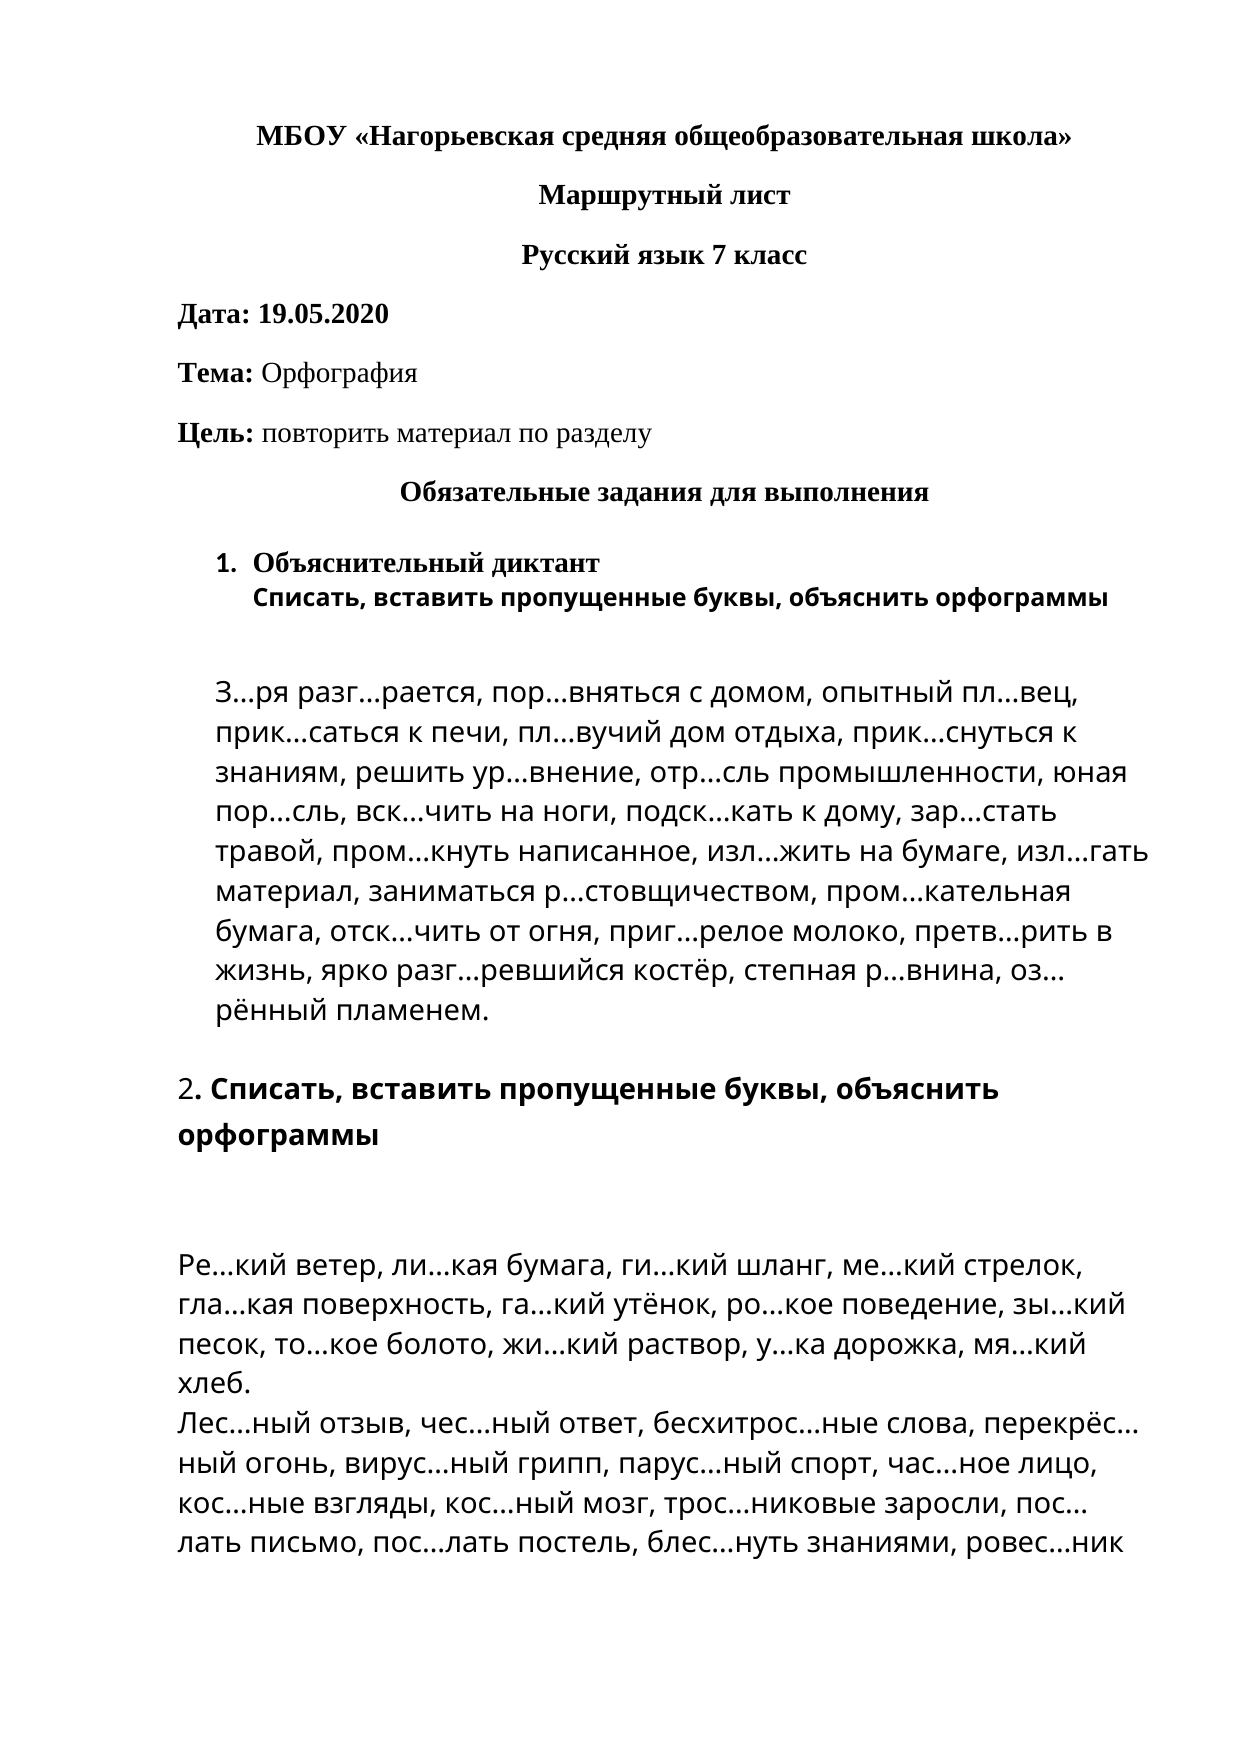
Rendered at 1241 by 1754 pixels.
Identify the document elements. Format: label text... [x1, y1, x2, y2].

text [177, 1402, 1152, 1561]
list Объяснительный диктант [215, 541, 1152, 580]
text 2. Списать, вставить пропущенные буквы, объяснить орфограммы [177, 1068, 1152, 1154]
list Списать, вставить пропущенные буквы, объяснить орфограммы [252, 580, 1152, 614]
text Русский язык 7 класс [177, 237, 1152, 270]
text Ре…кий ветер, ли…кая бумага, ги…кий шланг, ме…кий стрелок, гла…кая поверхность, га…кий утёнок, ро…кое поведение, зы…кий песок, то…кое болото, жи…кий раствор, у…ка дорожка, мя…кий хлеб. [177, 1244, 1152, 1402]
text Цель: повторить материал по разделу [177, 415, 1152, 448]
text Тема: Орфография [177, 356, 1152, 389]
text Маршрутный лист [177, 177, 1152, 211]
text З…ря разг…рается, пор…вняться с домом, опытный пл…вец, прик…саться к печи, пл…вучий дом отдыха, прик…снуться к знаниям, решить ур…внение, отр…сль промышленности, юная пор…сль, вск…чить на ноги, подск…кать к дому, зар…стать травой, пром…кнуть написанное, изл…жить на бумаге, изл…гать материал, заниматься р…стовщичеством, пром…кательная бумага, отск…чить от огня, приг…релое молоко, претв…рить в жизнь, ярко разг…ревшийся костёр, степная р…внина, оз…рённый пламенем. [215, 672, 1152, 1029]
text МБОУ «Нагорьевская средняя общеобразовательная школа» [177, 118, 1152, 152]
text Обязательные задания для выполнения [177, 474, 1152, 508]
text Дата: 19.05.2020 [177, 296, 1152, 330]
